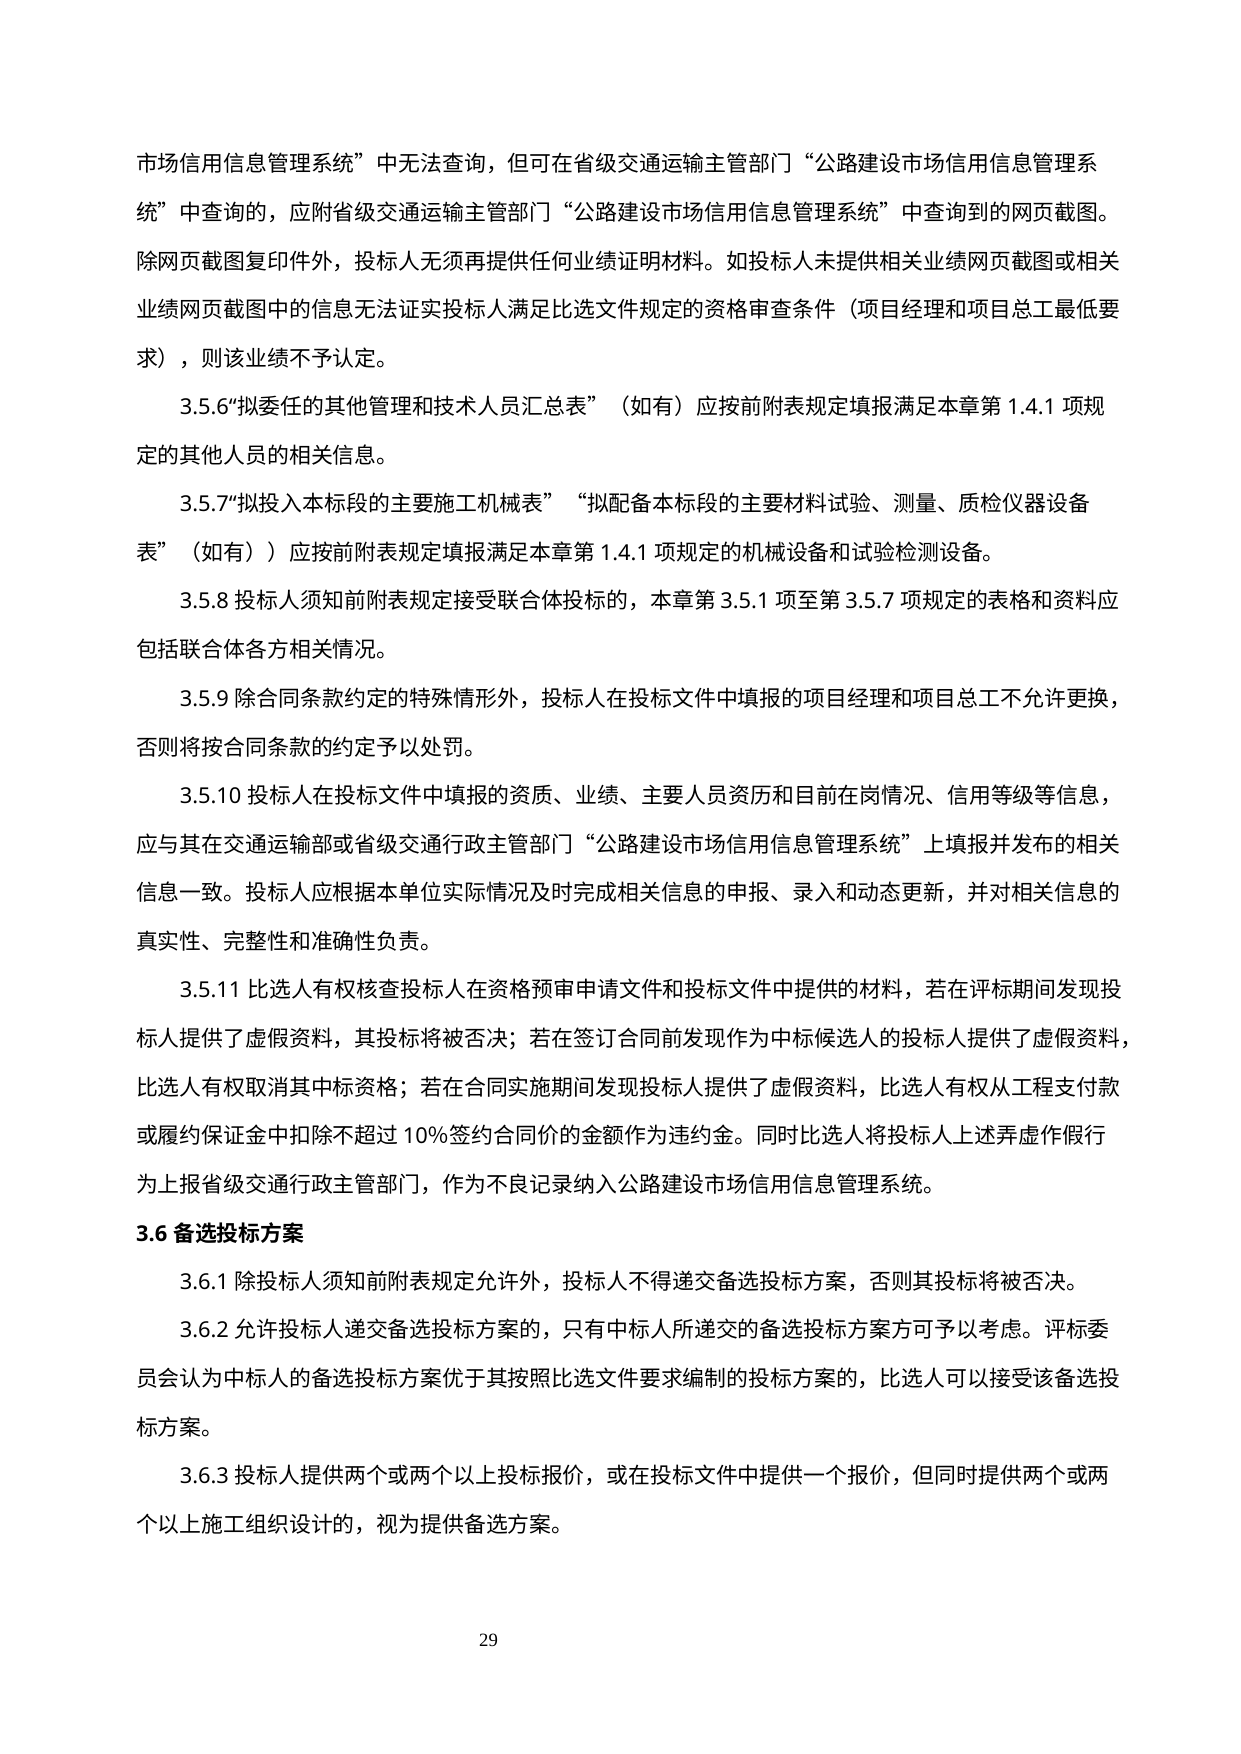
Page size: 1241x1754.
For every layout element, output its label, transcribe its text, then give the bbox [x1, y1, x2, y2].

text 3.6.3 投标人提供两个或两个以上投标报价，或在投标文件中提供一个报价，但同时提供两个或两个以上施工组织设计的，视为提供备选方案。 [136, 1458, 1122, 1539]
text 3.5.10 投标人在投标文件中填报的资质、业绩、主要人员资历和目前在岗情况、信用等级等信息，应与其在交通运输部或省级交通行政主管部门“公路建设市场信用信息管理系统”上填报并发布的相关信息一致。投标人应根据本单位实际情况及时完成相关信息的申报、录入和动态更新，并对相关信息的真实性、完整性和准确性负责。 [136, 777, 1122, 956]
text 3.5.6“拟委任的其他管理和技术人员汇总表”（如有）应按前附表规定填报满足本章第1.4.1 项规定的其他人员的相关信息。 [136, 389, 1122, 470]
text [136, 146, 1122, 373]
text 3.5.9 除合同条款约定的特殊情形外，投标人在投标文件中填报的项目经理和项目总工不允许更换，否则将按合同条款的约定予以处罚。 [136, 680, 1122, 762]
text 3.5.11 比选人有权核查投标人在资格预审申请文件和投标文件中提供的材料，若在评标期间发现投标人提供了虚假资料，其投标将被否决；若在签订合同前发现作为中标候选人的投标人提供了虚假资料，比选人有权取消其中标资格；若在合同实施期间发现投标人提供了虚假资料，比选人有权从工程支付款或履约保证金中扣除不超过10％签约合同价的金额作为违约金。同时比选人将投标人上述弄虚作假行为上报省级交通行政主管部门，作为不良记录纳入公路建设市场信用信息管理系统。 [136, 972, 1122, 1199]
text 3.6.1 除投标人须知前附表规定允许外，投标人不得递交备选投标方案，否则其投标将被否决。 [136, 1264, 1122, 1296]
text 3.5.7“拟投入本标段的主要施工机械表”“拟配备本标段的主要材料试验、测量、质检仪器设备表”（如有））应按前附表规定填报满足本章第1.4.1 项规定的机械设备和试验检测设备。 [136, 486, 1122, 567]
subtitle 3.6 备选投标方案 [136, 1215, 1122, 1248]
text 3.5.8 投标人须知前附表规定接受联合体投标的，本章第3.5.1 项至第3.5.7 项规定的表格和资料应包括联合体各方相关情况。 [136, 583, 1122, 664]
text 3.6.2 允许投标人递交备选投标方案的，只有中标人所递交的备选投标方案方可予以考虑。评标委员会认为中标人的备选投标方案优于其按照比选文件要求编制的投标方案的，比选人可以接受该备选投标方案。 [136, 1312, 1122, 1442]
